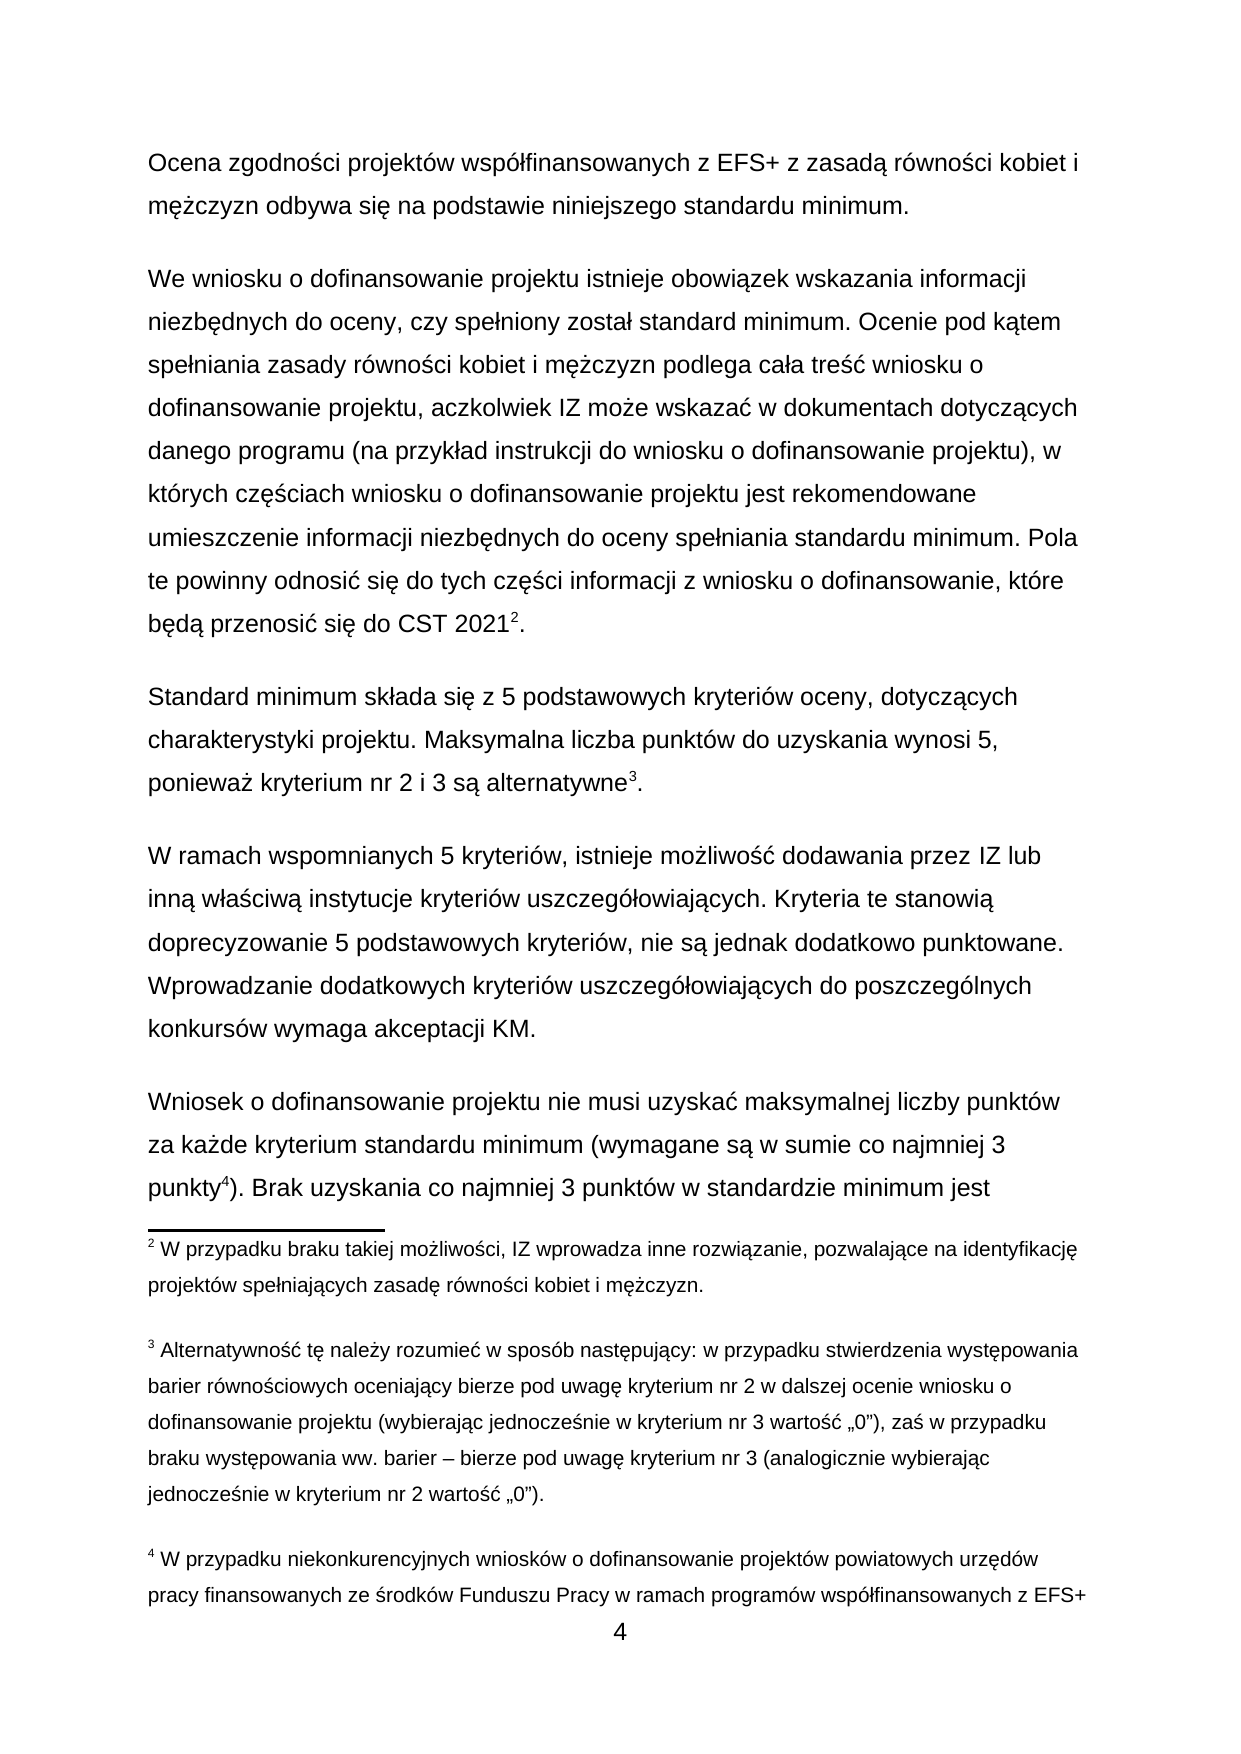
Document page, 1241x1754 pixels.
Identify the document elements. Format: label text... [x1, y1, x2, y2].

text Ocena zgodności projektów współfinansowanych z EFS+ z zasadą równości kobiet i mężczyzn odbywa się na podstawie niniejszego standardu minimum. [148, 148, 1093, 219]
text Standard minimum składa się z 5 podstawowych kryteriów oceny, dotyczących charakterystyki projektu. Maksymalna liczba punktów do uzyskania wynosi 5, ponieważ kryterium nr 2 i 3 są alternatywne. [148, 682, 1093, 797]
text Wniosek o dofinansowanie projektu nie musi uzyskać maksymalnej liczby punktów za każde kryterium standardu minimum (wymagane są w sumie co najmniej 3 punkty). Brak uzyskania co najmniej 3 punktów w standardzie minimum jest równoznaczny z odrzuceniem wniosku lub skierowaniem go do negocjacji, co jest rozwiązaniem rekomendowanym (w przypadku projektów wybieranych w trybie konkurencyjnym) lub zwróceniem go do uzupełnienia (w przypadku projektów wybieranych w trybie niekonkurencyjnym). Określenie warunków brzegowych (na przykład punktacji) w negocjacjach należy do kompetencji instytucji przygotowującej regulamin wyboru projektu. Nie ma możliwości przyznawania części ułamkowych punktów za poszczególne kryteria w standardzie minimum. [148, 1087, 1093, 1202]
text We wniosku o dofinansowanie projektu istnieje obowiązek wskazania informacji niezbędnych do oceny, czy spełniony został standard minimum. Ocenie pod kątem spełniania zasady równości kobiet i mężczyzn podlega cała treść wniosku o dofinansowanie projektu, aczkolwiek IZ może wskazać w dokumentach dotyczących danego programu (na przykład instrukcji do wniosku o dofinansowanie projektu), w których częściach wniosku o dofinansowanie projektu jest rekomendowane umieszczenie informacji niezbędnych do oceny spełniania standardu minimum. Pola te powinny odnosić się do tych części informacji z wniosku o dofinansowanie, które będą przenosić się do CST 2021. [148, 264, 1093, 638]
text W ramach wspomnianych 5 kryteriów, istnieje możliwość dodawania przez IZ lub inną właściwą instytucje kryteriów uszczegółowiających. Kryteria te stanowią doprecyzowanie 5 podstawowych kryteriów, nie są jednak dodatkowo punktowane. Wprowadzanie dodatkowych kryteriów uszczegółowiających do poszczególnych konkursów wymaga akceptacji KM. [148, 841, 1093, 1043]
